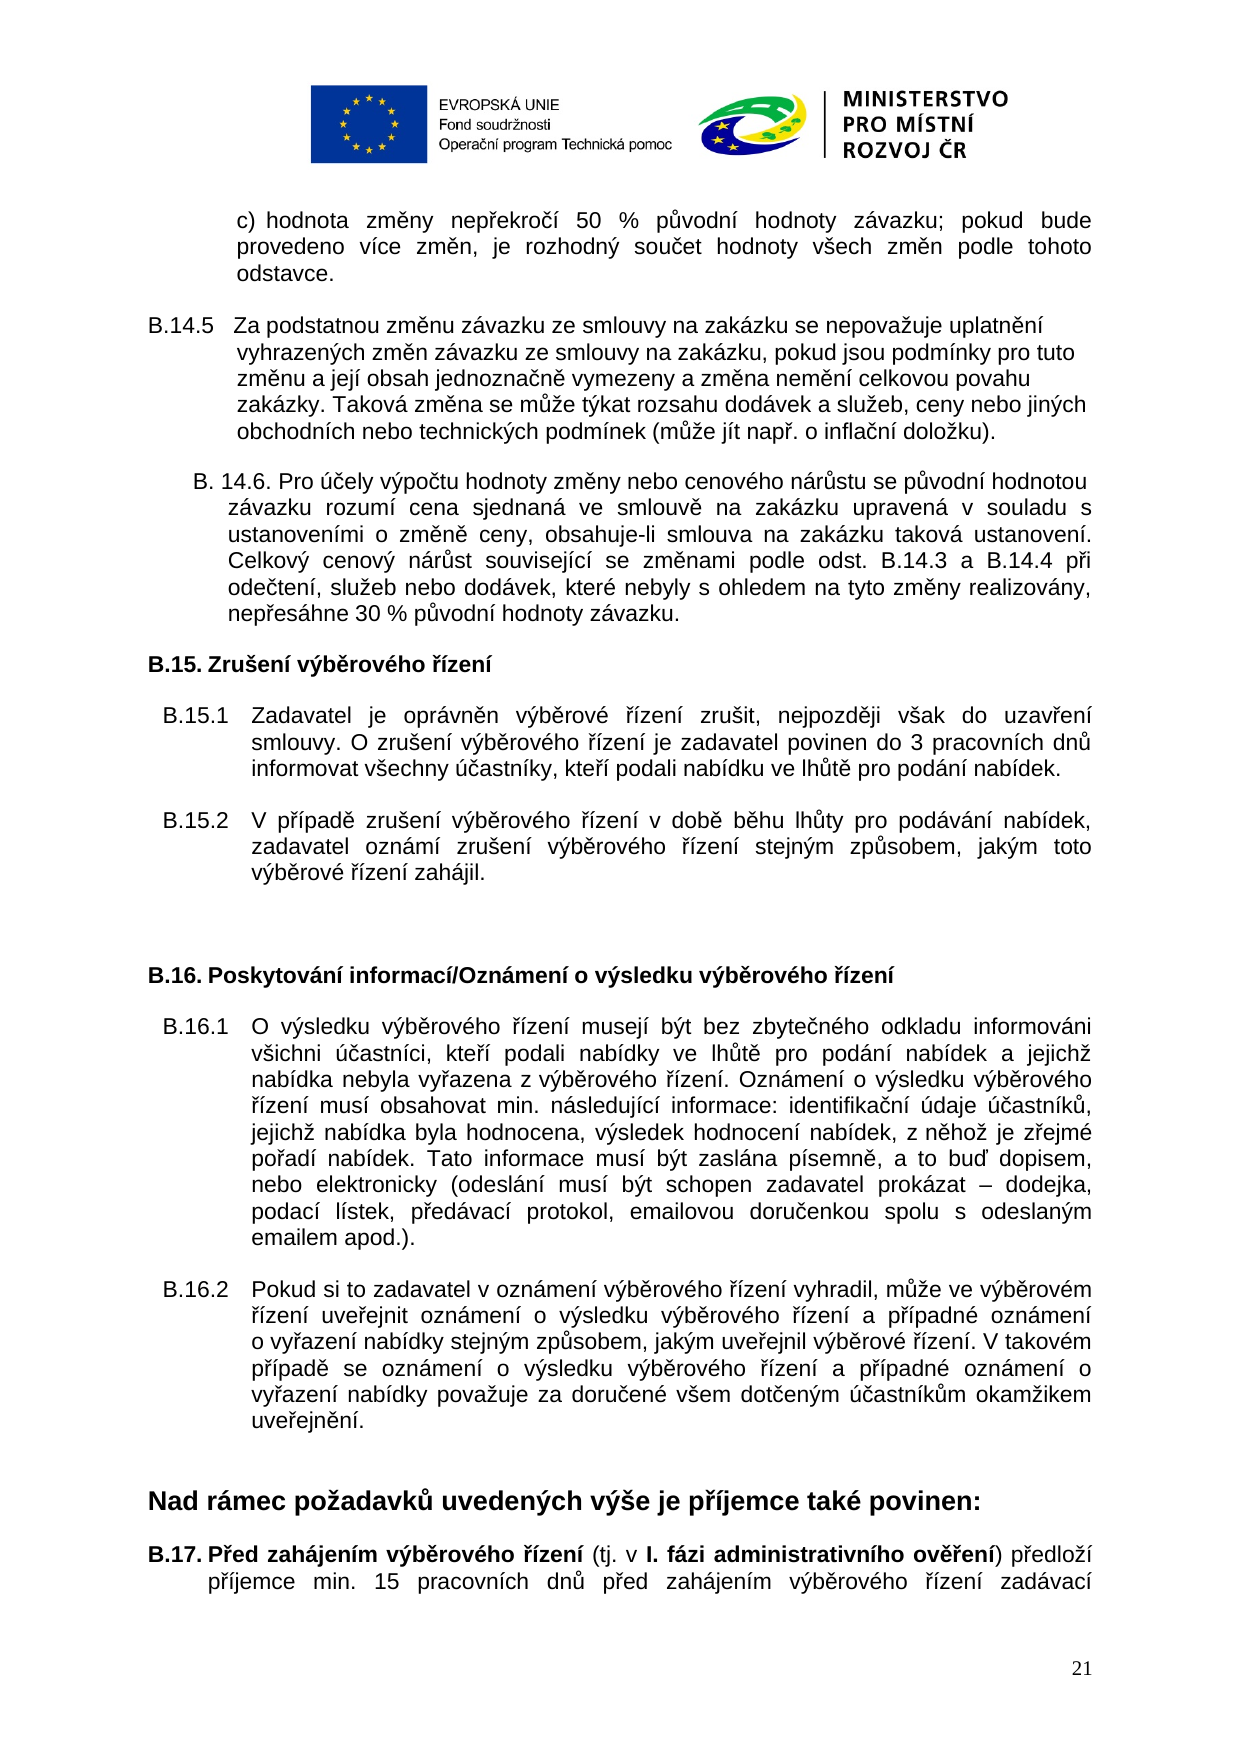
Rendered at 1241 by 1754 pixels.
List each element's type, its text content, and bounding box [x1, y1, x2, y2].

list B. 14.6. Pro účely výpočtu hodnoty změny nebo cenového nárůstu se původní hodnotou [148, 468, 1092, 494]
list Zadavatel je oprávněn výběrové řízení zrušit, nejpozději však do uzavření smlouvy. O zrušení výběrového řízení je zadavatel povinen do 3 pracovních dnů informovat všechny účastníky, kteří podali nabídku ve lhůtě pro podání nabídek. [162, 702, 1092, 782]
list hodnota změny nepřekročí 50 % původní hodnoty závazku; pokud bude provedeno více změn, je rozhodný součet hodnoty všech změn podle tohoto odstavce. [236, 207, 1092, 286]
list Poskytování informací/Oznámení o výsledku výběrového řízení [148, 962, 1092, 988]
list vyhrazených změn závazku ze smlouvy na zakázku, pokud jsou podmínky pro tuto [148, 338, 1092, 365]
text Nad rámec požadavků uvedených výše je příjemce také povinen: [148, 1485, 1092, 1516]
list O výsledku výběrového řízení musejí být bez zbytečného odkladu informováni všichni účastníci, kteří podali nabídky ve lhůtě pro podání nabídek a jejichž nabídka nebyla vyřazena z výběrového řízení. Oznámení o výsledku výběrového řízení musí obsahovat min. následující informace: identifikační údaje účastníků, jejichž nabídka byla hodnocena, výsledek hodnocení nabídek, z něhož je zřejmé pořadí nabídek. Tato informace musí být zaslána písemně, a to buď dopisem, nebo elektronicky (odeslání musí být schopen zadavatel prokázat – dodejka, podací lístek, předávací protokol, emailovou doručenkou spolu s odeslaným emailem apod.). [162, 1013, 1092, 1251]
list Zrušení výběrového řízení [148, 651, 1092, 677]
picture [286, 59, 1033, 189]
list V případě zrušení výběrového řízení v době běhu lhůty pro podávání nabídek, zadavatel oznámí zrušení výběrového řízení stejným způsobem, jakým toto výběrové řízení zahájil. [162, 807, 1092, 886]
list B.14.5 Za podstatnou změnu závazku ze smlouvy na zakázku se nepovažuje uplatnění [148, 312, 1092, 338]
list Pokud si to zadavatel v oznámení výběrového řízení vyhradil, může ve výběrovém řízení uveřejnit oznámení o výsledku výběrového řízení a případné oznámení o vyřazení nabídky stejným způsobem, jakým uveřejnil výběrové řízení. V takovém případě se oznámení o výsledku výběrového řízení a případné oznámení o vyřazení nabídky považuje za doručené všem dotčeným účastníkům okamžikem uveřejnění. [162, 1276, 1092, 1434]
list závazku rozumí cena sjednaná ve smlouvě na zakázku upravená v souladu s ustanoveními o změně ceny, obsahuje-li smlouva na zakázku taková ustanovení. Celkový cenový nárůst související se změnami podle odst. B.14.3 a B.14.4 při odečtení, služeb nebo dodávek, které nebyly s ohledem na tyto změny realizovány, nepřesáhne 30 % původní hodnoty závazku. [228, 494, 1092, 626]
list zakázky. Taková změna se může týkat rozsahu dodávek a služeb, ceny nebo jiných [148, 391, 1092, 418]
list změnu a její obsah jednoznačně vymezeny a změna nemění celkovou povahu [148, 365, 1092, 391]
list obchodních nebo technických podmínek (může jít např. o inflační doložku). [148, 418, 1092, 444]
